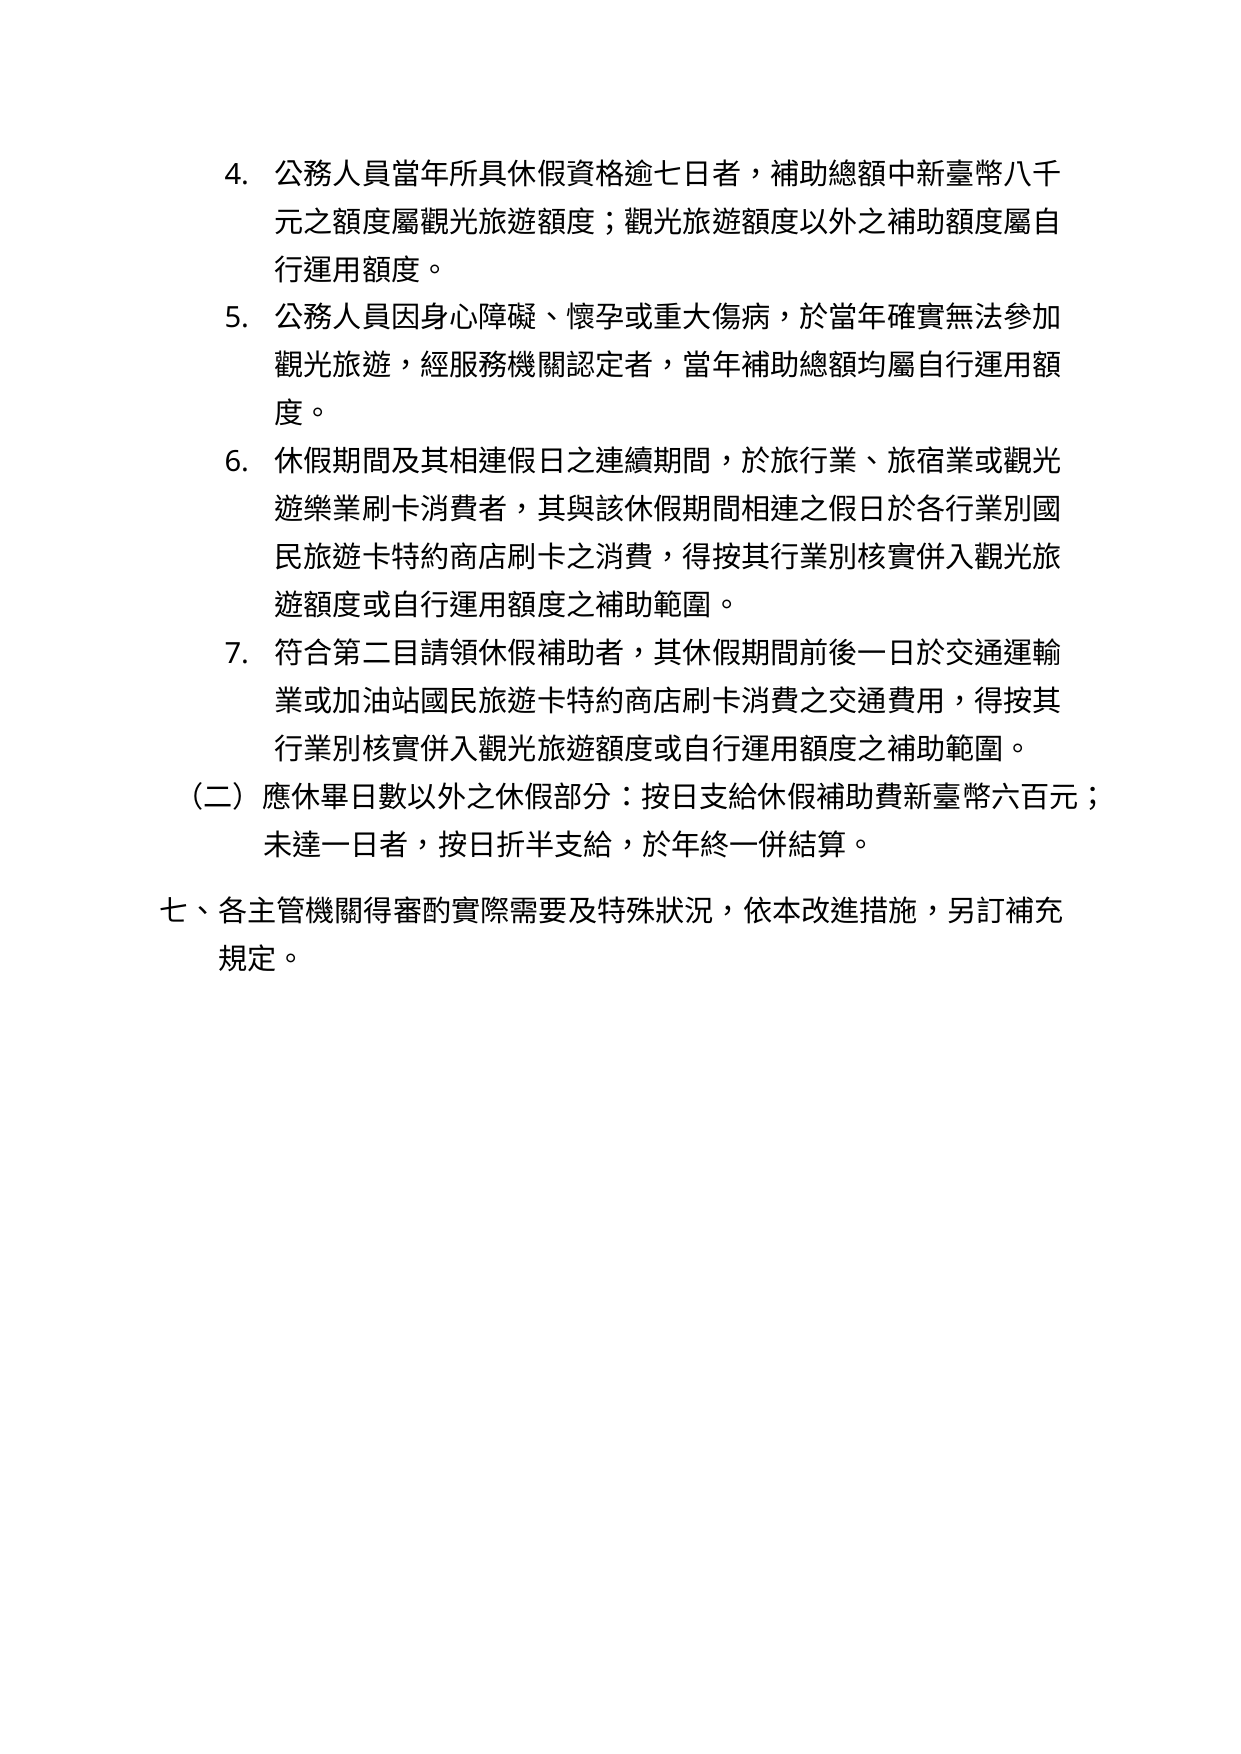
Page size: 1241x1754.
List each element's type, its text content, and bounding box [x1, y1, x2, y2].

list 公務人員當年所具休假資格逾七日者，補助總額中新臺幣八千元之額度屬觀光旅遊額度；觀光旅遊額度以外之補助額度屬自行運用額度。 [224, 146, 1081, 289]
list 應休畢日數以外之休假部分：按日支給休假補助費新臺幣六百元；未達一日者，按日折半支給，於年終一併結算。 [174, 769, 1081, 864]
list 符合第二目請領休假補助者，其休假期間前後一日於交通運輸業或加油站國民旅遊卡特約商店刷卡消費之交通費用，得按其行業別核實併入觀光旅遊額度或自行運用額度之補助範圍。 [224, 625, 1081, 769]
text 七、各主管機關得審酌實際需要及特殊狀況，依本改進措施，另訂補充規定。 [159, 883, 1081, 979]
list 公務人員因身心障礙、懷孕或重大傷病，於當年確實無法參加觀光旅遊，經服務機關認定者，當年補助總額均屬自行運用額度。 [224, 289, 1081, 433]
list 休假期間及其相連假日之連續期間，於旅行業、旅宿業或觀光遊樂業刷卡消費者，其與該休假期間相連之假日於各行業別國民旅遊卡特約商店刷卡之消費，得按其行業別核實併入觀光旅遊額度或自行運用額度之補助範圍。 [224, 433, 1081, 625]
